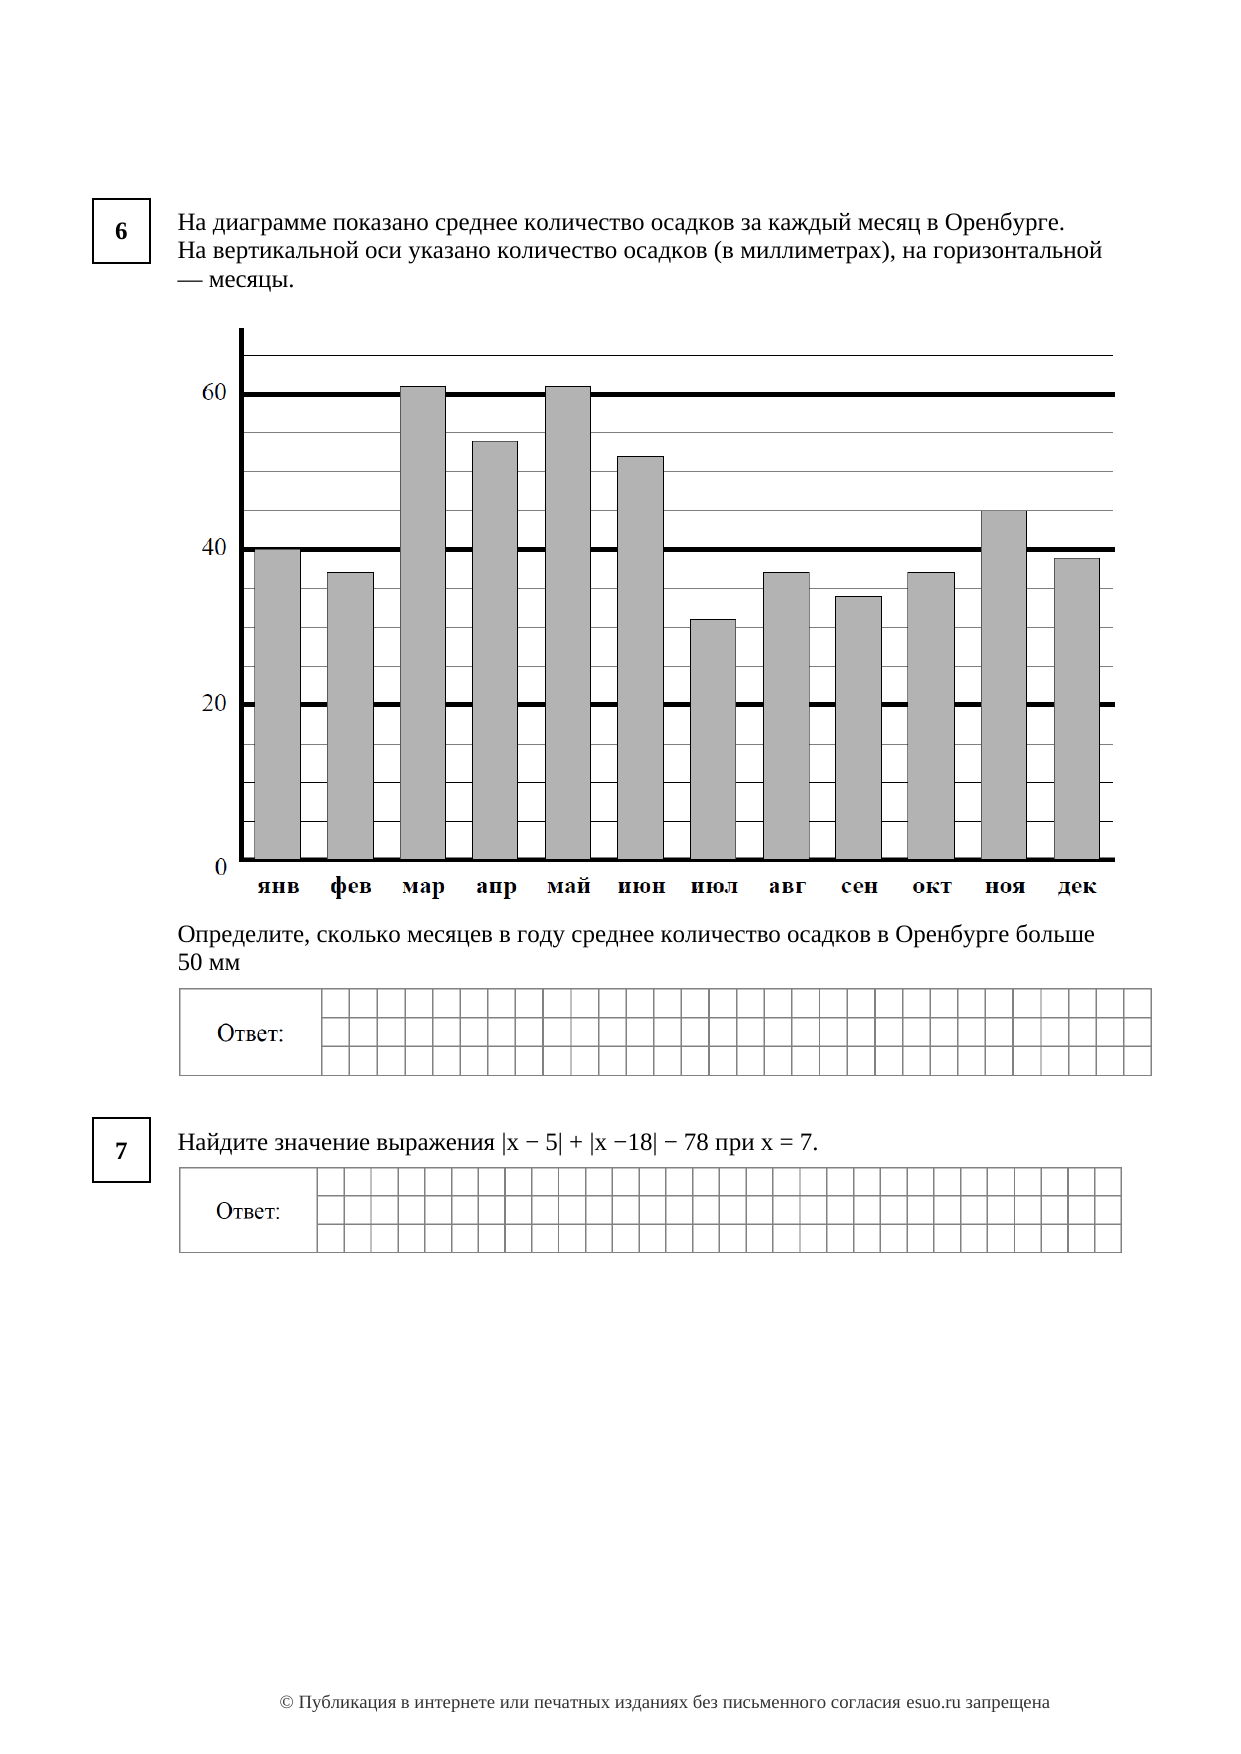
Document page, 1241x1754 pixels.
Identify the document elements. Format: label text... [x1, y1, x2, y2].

text На диаграмме показано среднее количество осадков за каждый месяц в Оренбурге. На вертикальной оси указано количество осадков (в миллиметрах), на горизонтальной — месяцы. [177, 207, 1122, 293]
picture [177, 986, 1153, 1078]
subtitle 7 [94, 1128, 149, 1173]
text Определите, сколько месяцев в году среднее количество осадков в Оренбурге больше 50 мм [177, 919, 1122, 976]
text Найдите значение выражения |x − 5| + |x −18| − 78 при x = 7. [177, 1127, 1122, 1156]
picture [177, 303, 1153, 909]
subtitle 6 [94, 208, 149, 253]
picture [177, 1166, 1123, 1255]
